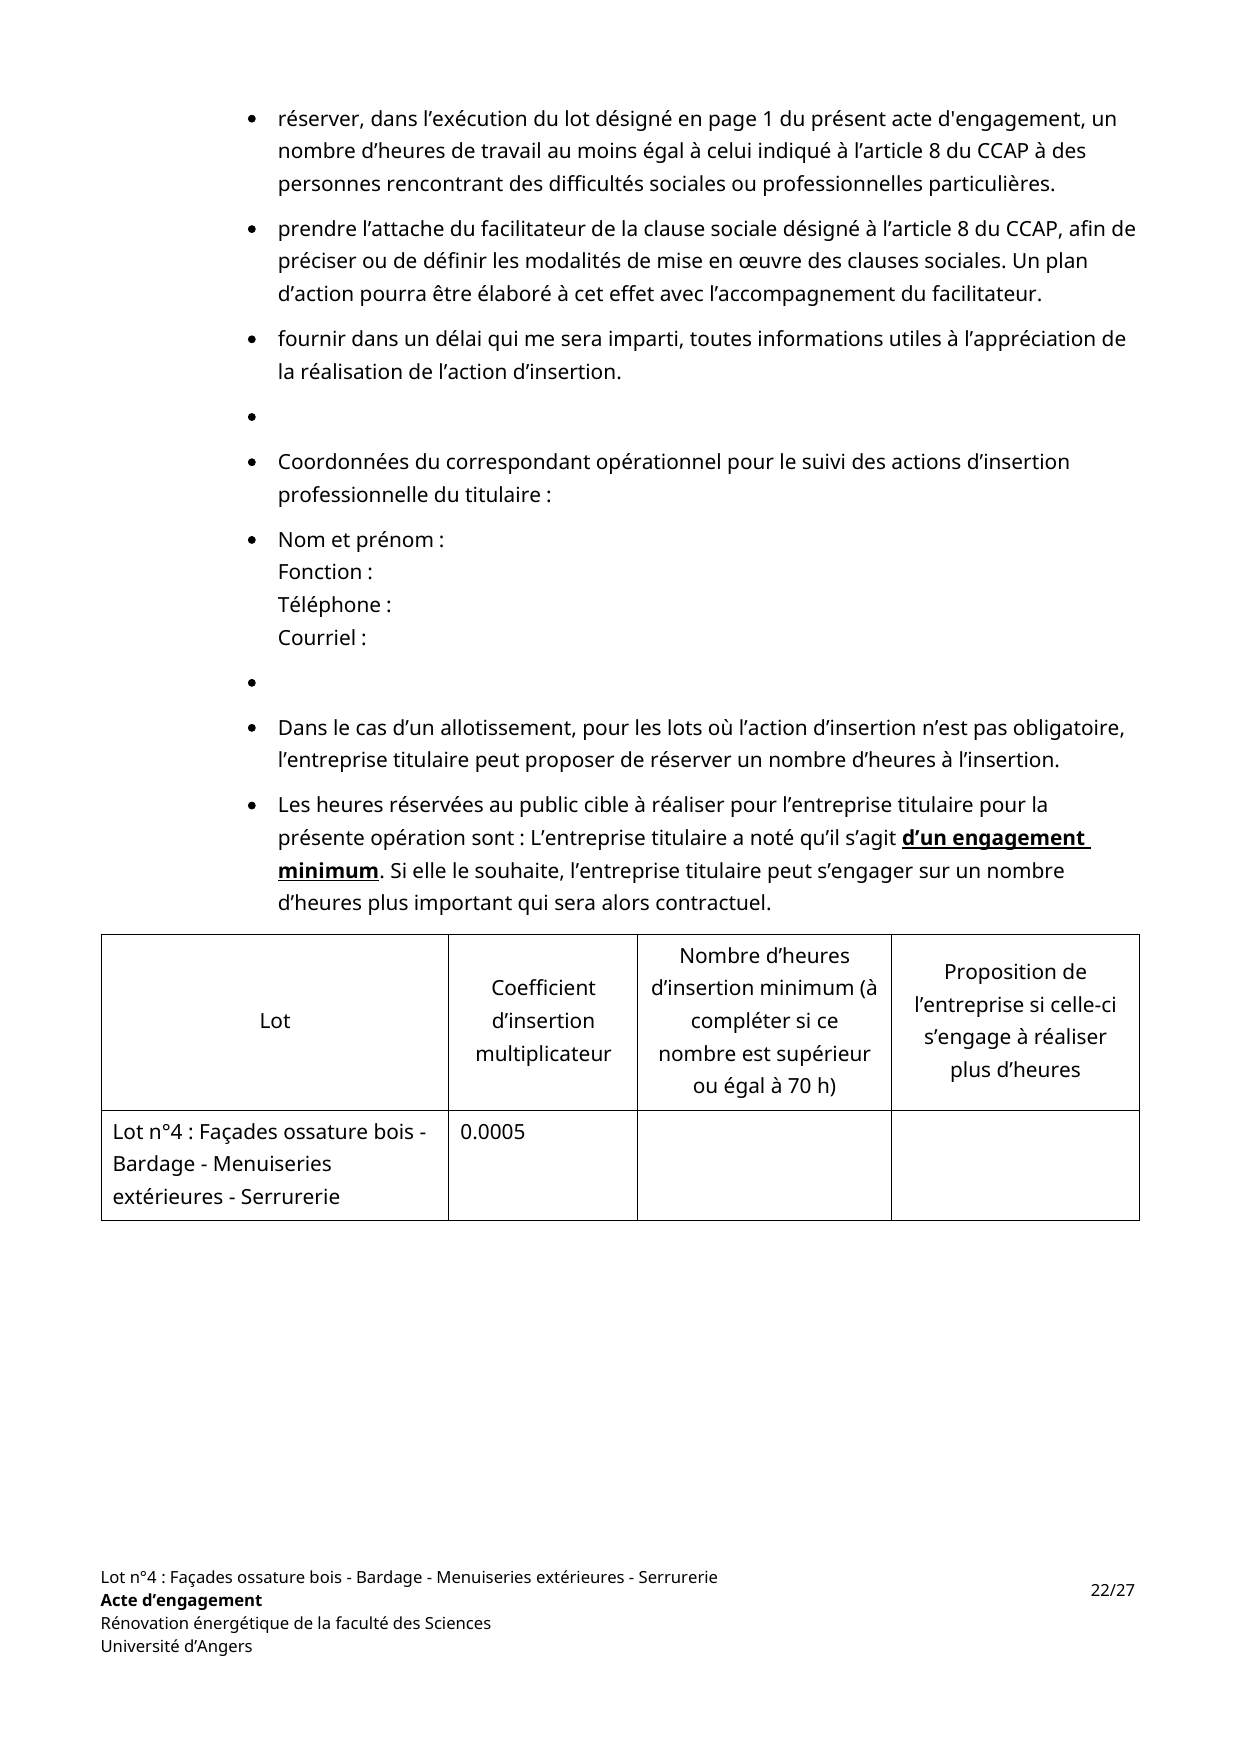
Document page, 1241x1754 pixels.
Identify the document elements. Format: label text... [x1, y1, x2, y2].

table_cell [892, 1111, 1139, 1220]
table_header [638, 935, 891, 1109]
list fournir dans un délai qui me sera imparti, toutes informations utiles à l’appréciation de la réalisation de l’action d’insertion. [248, 324, 1140, 385]
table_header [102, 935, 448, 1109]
list Les heures réservées au public cible à réaliser pour l’entreprise titulaire pour la présente opération sont : L’entreprise titulaire a noté qu’il s’agit d’un engagement minimum. Si elle le souhaite, l’entreprise titulaire peut s’engager sur un nombre d’heures plus important qui sera alors contractuel. [248, 791, 1140, 917]
list Nom et prénom : Fonction : Téléphone : Courriel : [248, 525, 1140, 651]
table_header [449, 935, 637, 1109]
list Dans le cas d’un allotissement, pour les lots où l’action d’insertion n’est pas obligatoire, l’entreprise titulaire peut proposer de réserver un nombre d’heures à l’insertion. [248, 713, 1140, 774]
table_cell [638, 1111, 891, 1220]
list Coordonnées du correspondant opérationnel pour le suivi des actions d’insertion professionnelle du titulaire : [248, 447, 1140, 508]
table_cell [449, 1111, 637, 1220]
list réserver, dans l’exécution du lot désigné en page 1 du présent acte d'engagement, un nombre d’heures de travail au moins égal à celui indiqué à l’article 8 du CCAP à des personnes rencontrant des difficultés sociales ou professionnelles particulières. [248, 104, 1140, 197]
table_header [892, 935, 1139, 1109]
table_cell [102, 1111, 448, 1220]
list prendre l’attache du facilitateur de la clause sociale désigné à l’article 8 du CCAP, afin de préciser ou de définir les modalités de mise en œuvre des clauses sociales. Un plan d’action pourra être élaboré à cet effet avec l’accompagnement du facilitateur. [248, 214, 1140, 308]
